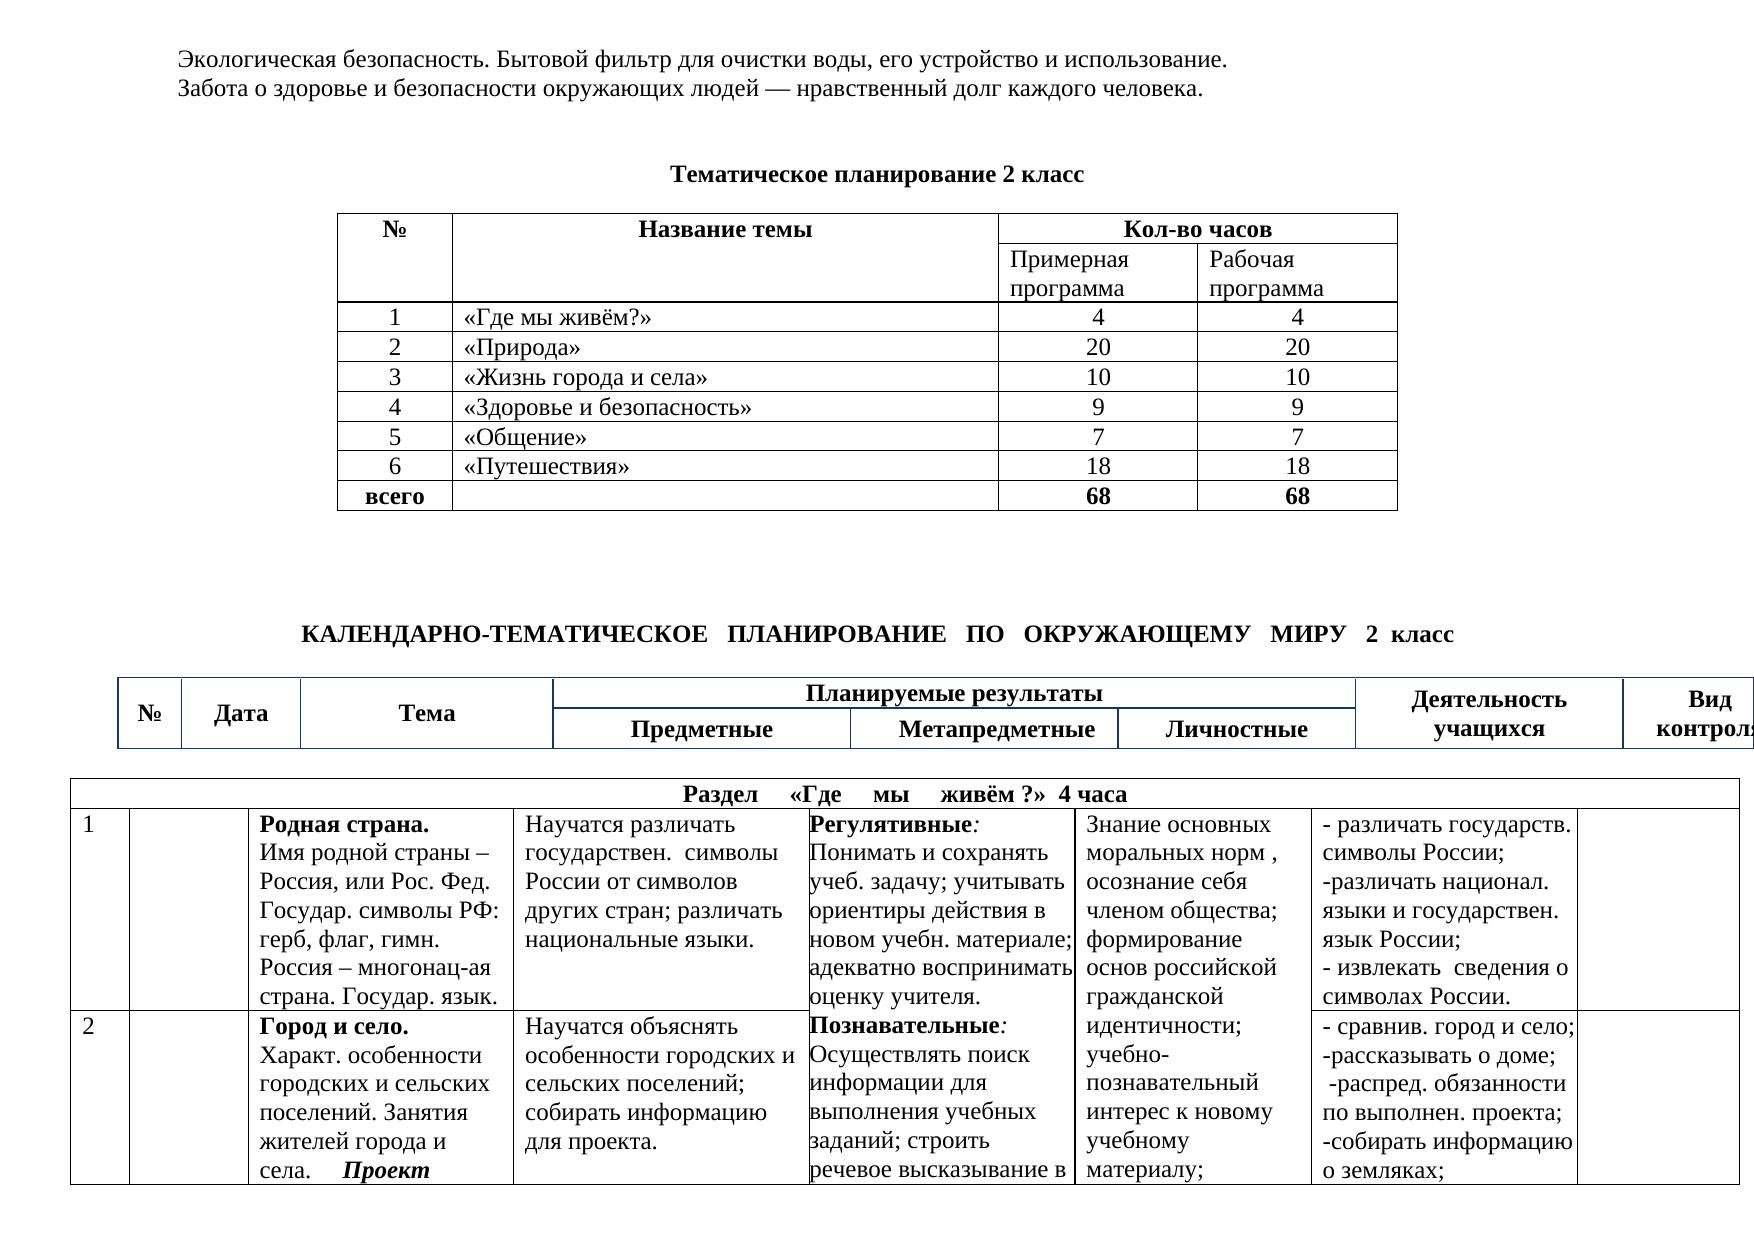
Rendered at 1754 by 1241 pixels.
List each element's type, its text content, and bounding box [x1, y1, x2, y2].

table_cell 2 [338, 332, 452, 361]
table_header Название темы [453, 214, 998, 301]
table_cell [514, 1011, 809, 1183]
table_cell 4 [999, 303, 1197, 331]
text Забота о здоровье и безопасности окружающих людей — нравственный долг каждого человека. [118, 73, 1636, 102]
table_header № [119, 678, 181, 747]
table_cell Научатся различать государствен. символы России от символов других стран; различать национальные языки. [514, 809, 809, 1010]
table_cell 10 [999, 362, 1197, 391]
table_cell [130, 1011, 248, 1183]
table_header Деятельность учащихся [1356, 678, 1623, 747]
table_cell «Общение» [453, 422, 998, 450]
table_cell 2 [71, 1011, 129, 1183]
table_cell 7 [1198, 422, 1397, 450]
table_header Раздел «Где мы живём ?» 4 часа [71, 779, 1739, 808]
table_cell «Путешествия» [453, 451, 998, 480]
table_cell Примерная программа [999, 244, 1197, 301]
table_cell [453, 481, 998, 510]
table_cell 9 [1198, 392, 1397, 421]
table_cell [249, 1011, 513, 1183]
table_header № [338, 214, 452, 301]
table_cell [1312, 1011, 1577, 1183]
table_cell 68 [1198, 481, 1397, 510]
table_cell 4 [338, 392, 452, 421]
table_cell 1 [71, 809, 129, 1010]
table_cell 5 [338, 422, 452, 450]
table_header Дата [182, 678, 300, 747]
table_cell 18 [999, 451, 1197, 480]
table_cell 6 [338, 451, 452, 480]
table_cell 20 [999, 332, 1197, 361]
text Экологическая безопасность. Бытовой фильтр для очистки воды, его устройство и использование. [118, 44, 1636, 73]
table_cell «Здоровье и безопасность» [453, 392, 998, 421]
table_cell Предметные [554, 709, 850, 747]
table_cell «Жизнь города и села» [453, 362, 998, 391]
table_cell 7 [999, 422, 1197, 450]
table_cell 9 [999, 392, 1197, 421]
table_cell Родная страна. Имя родной страны – Россия, или Рос. Фед. Государ. символы РФ: герб, флаг, гимн. Россия – многонац-ая страна. Государ. язык. [249, 809, 513, 1010]
table_cell Личностные [1119, 709, 1355, 747]
table_cell Знание основных моральных норм , осознание себя членом общества; формирование основ российской гражданской идентичности; учебно-познавательный интерес к новому учебному материалу; осознание своей этнической принадлежности. [1076, 809, 1311, 1183]
table_cell 10 [1198, 362, 1397, 391]
table_cell - различать государств. символы России; -различать национал. языки и государствен. язык России; - извлекать сведения о символах России. [1312, 809, 1577, 1010]
table_header Тема [301, 678, 553, 747]
table_cell 3 [338, 362, 452, 391]
table_cell всего [338, 481, 452, 510]
text Тематическое планирование 2 класс [118, 159, 1636, 188]
table_cell [1578, 809, 1739, 1010]
table_cell «Где мы живём?» [453, 303, 998, 331]
table_cell Метапредметные [851, 709, 1117, 747]
table_header Планируемые результаты [554, 678, 1355, 707]
table_cell 1 [338, 303, 452, 331]
table_cell «Природа» [453, 332, 998, 361]
table_cell 4 [1198, 303, 1397, 331]
table_header Кол-во часов [999, 214, 1397, 243]
table_cell 18 [1198, 451, 1397, 480]
table_cell Регулятивные: Понимать и сохранять учеб. задачу; учитывать ориентиры действия в новом учебн. материале; адекватно воспринимать оценку учителя. Познавательные: Осуществлять поиск информации для выполнения учебных заданий; строить речевое высказывание в устной форме; умение структурировать знания. Коммуникативные: Учитывать разные мнения и стремиться к координации различных позиций в сотруднич-ве; строить понятные для партнёра высказывания; задавать вопросы; контролировать свои действия и действия партнёра. [810, 809, 1074, 1183]
table_header Вид контроля [1624, 678, 1753, 747]
table_cell Рабочая программа [1198, 244, 1397, 301]
table_cell [130, 809, 248, 1010]
table_cell 20 [1198, 332, 1397, 361]
text КАЛЕНДАРНО-ТЕМАТИЧЕСКОЕ ПЛАНИРОВАНИЕ ПО ОКРУЖАЮЩЕМУ МИРУ 2 класс [107, 619, 1636, 648]
table_cell 68 [999, 481, 1197, 510]
table_cell [1578, 1011, 1739, 1183]
